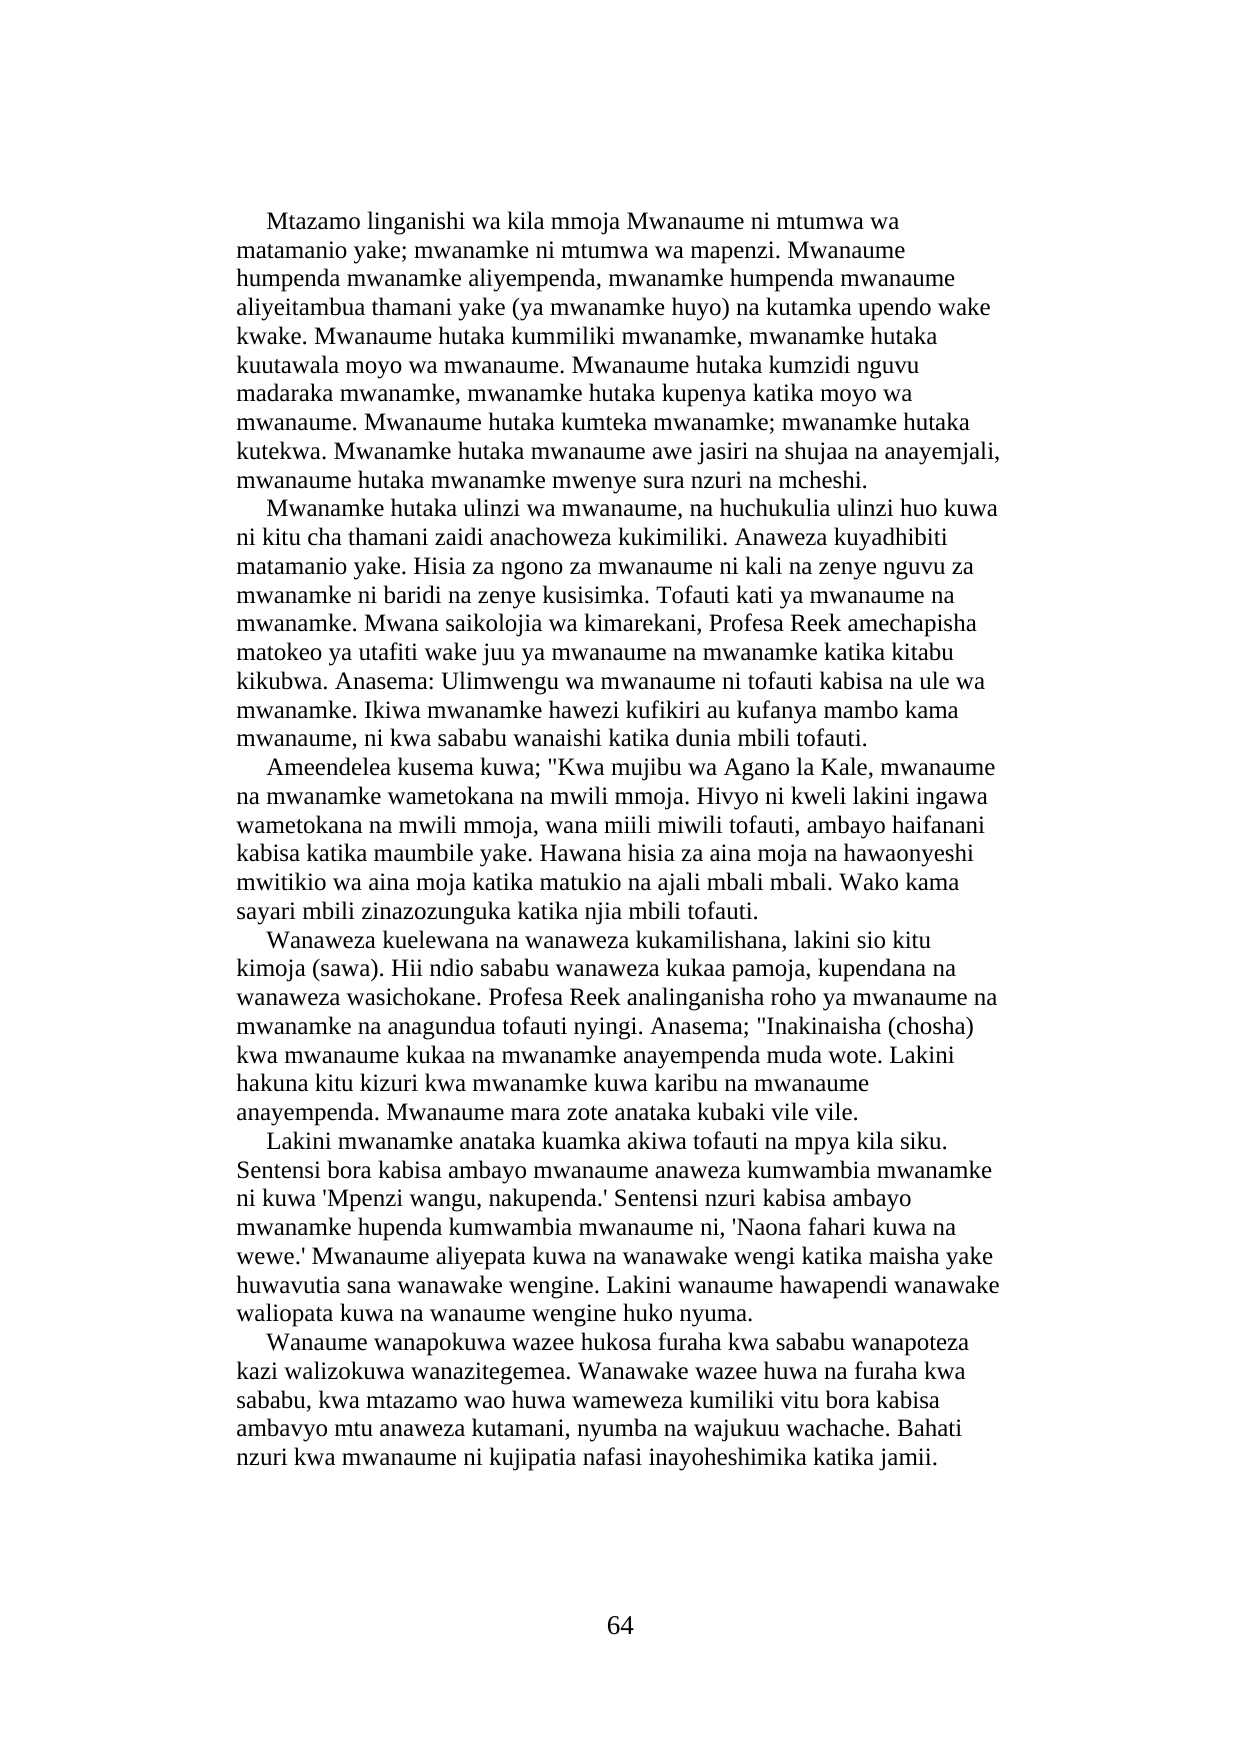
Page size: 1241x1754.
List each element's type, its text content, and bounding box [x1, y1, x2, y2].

text Ameendelea kusema kuwa; "Kwa mujibu wa Agano la Kale, mwanaume na mwanamke wametokana na mwili mmoja. Hivyo ni kweli lakini ingawa wametokana na mwili mmoja, wana miili miwili tofauti, ambayo haifanani kabisa katika maumbile yake. Hawana hisia za aina moja na hawaonyeshi mwitikio wa aina moja katika matukio na ajali mbali mbali. Wako kama sayari mbili zinazozunguka katika njia mbili tofauti. [236, 752, 1004, 925]
text Wanaweza kuelewana na wanaweza kukamilishana, lakini sio kitu kimoja (sawa). Hii ndio sababu wanaweza kukaa pamoja, kupendana na wanaweza wasichokane. Profesa Reek analinganisha roho ya mwanaume na mwanamke na anagundua tofauti nyingi. Anasema; "Inakinaisha (chosha) kwa mwanaume kukaa na mwanamke anayempenda muda wote. Lakini hakuna kitu kizuri kwa mwanamke kuwa karibu na mwanaume anayempenda. Mwanaume mara zote anataka kubaki vile vile. [236, 925, 1004, 1126]
text Wanaume wanapokuwa wazee hukosa furaha kwa sababu wanapoteza kazi walizokuwa wanazitegemea. Wanawake wazee huwa na furaha kwa sababu, kwa mtazamo wao huwa wameweza kumiliki vitu bora kabisa ambavyo mtu anaweza kutamani, nyumba na wajukuu wachache. Bahati nzuri kwa mwanaume ni kujipatia nafasi inayoheshimika katika jamii. [236, 1327, 1004, 1471]
text Lakini mwanamke anataka kuamka akiwa tofauti na mpya kila siku. Sentensi bora kabisa ambayo mwanaume anaweza kumwambia mwanamke ni kuwa 'Mpenzi wangu, nakupenda.' Sentensi nzuri kabisa ambayo mwanamke hupenda kumwambia mwanaume ni, 'Naona fahari kuwa na wewe.' Mwanaume aliyepata kuwa na wanawake wengi katika maisha yake huwavutia sana wanawake wengine. Lakini wanaume hawapendi wanawake waliopata kuwa na wanaume wengine huko nyuma. [236, 1126, 1004, 1327]
text Mwanamke hutaka ulinzi wa mwanaume, na huchukulia ulinzi huo kuwa ni kitu cha thamani zaidi anachoweza kukimiliki. Anaweza kuyadhibiti matamanio yake. Hisia za ngono za mwanaume ni kali na zenye nguvu za mwanamke ni baridi na zenye kusisimka. Tofauti kati ya mwanaume na mwanamke. Mwana saikolojia wa kimarekani, Profesa Reek amechapisha matokeo ya utafiti wake juu ya mwanaume na mwanamke katika kitabu kikubwa. Anasema: Ulimwengu wa mwanaume ni tofauti kabisa na ule wa mwanamke. Ikiwa mwanamke hawezi kufikiri au kufanya mambo kama mwanaume, ni kwa sababu wanaishi katika dunia mbili tofauti. [236, 493, 1004, 752]
text Mtazamo linganishi wa kila mmoja Mwanaume ni mtumwa wa matamanio yake; mwanamke ni mtumwa wa mapenzi. Mwanaume humpenda mwanamke aliyempenda, mwanamke humpenda mwanaume aliyeitambua thamani yake (ya mwanamke huyo) na kutamka upendo wake kwake. Mwanaume hutaka kummiliki mwanamke, mwanamke hutaka kuutawala moyo wa mwanaume. Mwanaume hutaka kumzidi nguvu madaraka mwanamke, mwanamke hutaka kupenya katika moyo wa mwanaume. Mwanaume hutaka kumteka mwanamke; mwanamke hutaka kutekwa. Mwanamke hutaka mwanaume awe jasiri na shujaa na anayemjali, mwanaume hutaka mwanamke mwenye sura nzuri na mcheshi. [236, 206, 1004, 493]
